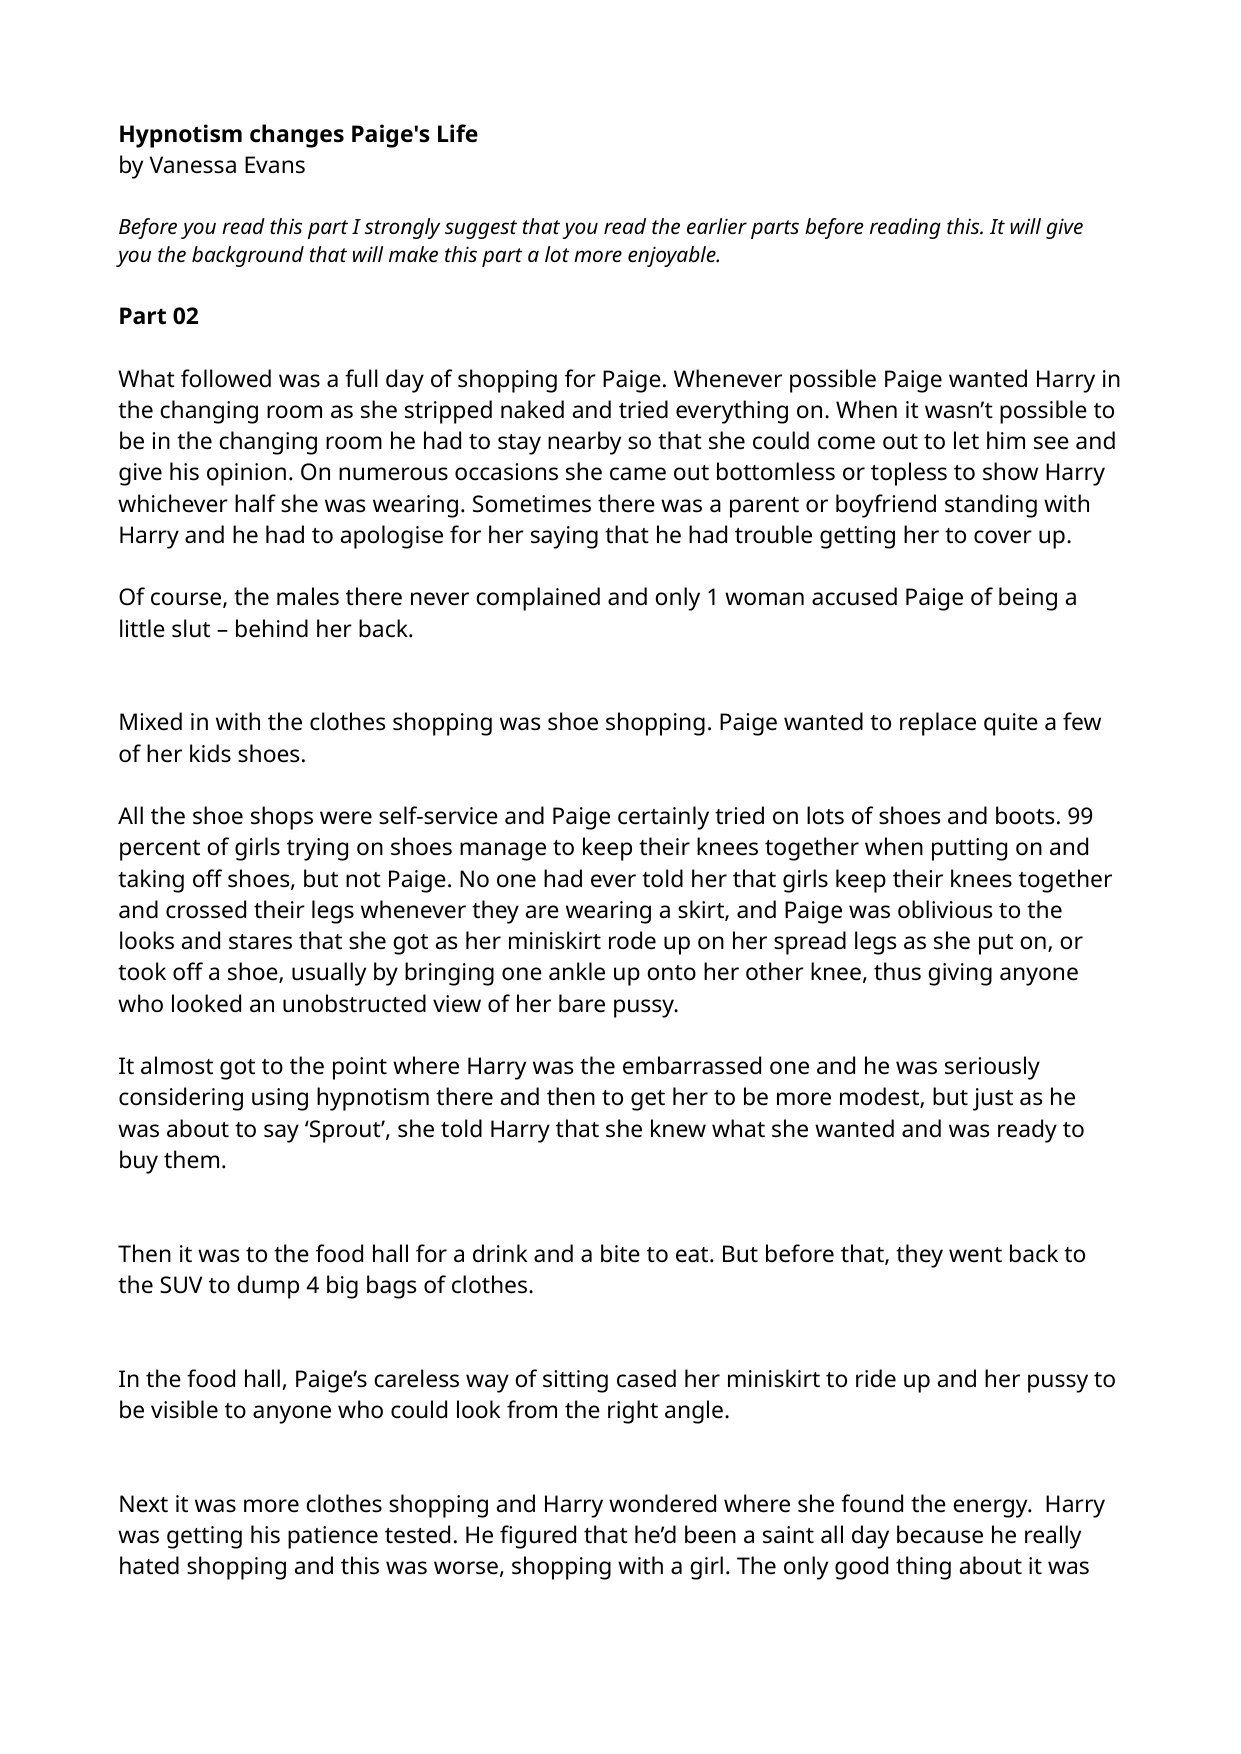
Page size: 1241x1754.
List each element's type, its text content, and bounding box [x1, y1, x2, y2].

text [118, 1487, 1122, 1581]
text It almost got to the point where Harry was the embarrassed one and he was seriously considering using hypnotism there and then to get her to be more modest, but just as he was about to say ‘Sprout’, she told Harry that she knew what she wanted and was ready to buy them. [118, 1050, 1122, 1175]
text Part 02 [118, 300, 1122, 331]
text Of course, the males there never complained and only 1 woman accused Paige of being a little slut – behind her back. [118, 581, 1122, 644]
text What followed was a full day of shopping for Paige. Whenever possible Paige wanted Harry in the changing room as she stripped naked and tried everything on. When it wasn’t possible to be in the changing room he had to stay nearby so that she could come out to let him see and give his opinion. On numerous occasions she came out bottomless or topless to show Harry whichever half she was wearing. Sometimes there was a parent or boyfriend standing with Harry and he had to apologise for her saying that he had trouble getting her to cover up. [118, 362, 1122, 550]
text by Vanessa Evans [118, 149, 1122, 181]
text Before you read this part I strongly suggest that you read the earlier parts before reading this. It will give you the background that will make this part a lot more enjoyable. [118, 212, 1122, 269]
text Mixed in with the clothes shopping was shoe shopping. Paige wanted to replace quite a few of her kids shoes. [118, 706, 1122, 769]
text Hypnotism changes Paige's Life [118, 118, 1122, 149]
text All the shoe shops were self-service and Paige certainly tried on lots of shoes and boots. 99 percent of girls trying on shoes manage to keep their knees together when putting on and taking off shoes, but not Paige. No one had ever told her that girls keep their knees together and crossed their legs whenever they are wearing a skirt, and Paige was oblivious to the looks and stares that she got as her miniskirt rode up on her spread legs as she put on, or took off a shoe, usually by bringing one ankle up onto her other knee, thus giving anyone who looked an unobstructed view of her bare pussy. [118, 800, 1122, 1019]
text In the food hall, Paige’s careless way of sitting cased her miniskirt to ride up and her pussy to be visible to anyone who could look from the right angle. [118, 1362, 1122, 1425]
text Then it was to the food hall for a drink and a bite to eat. But before that, they went back to the SUV to dump 4 big bags of clothes. [118, 1237, 1122, 1300]
